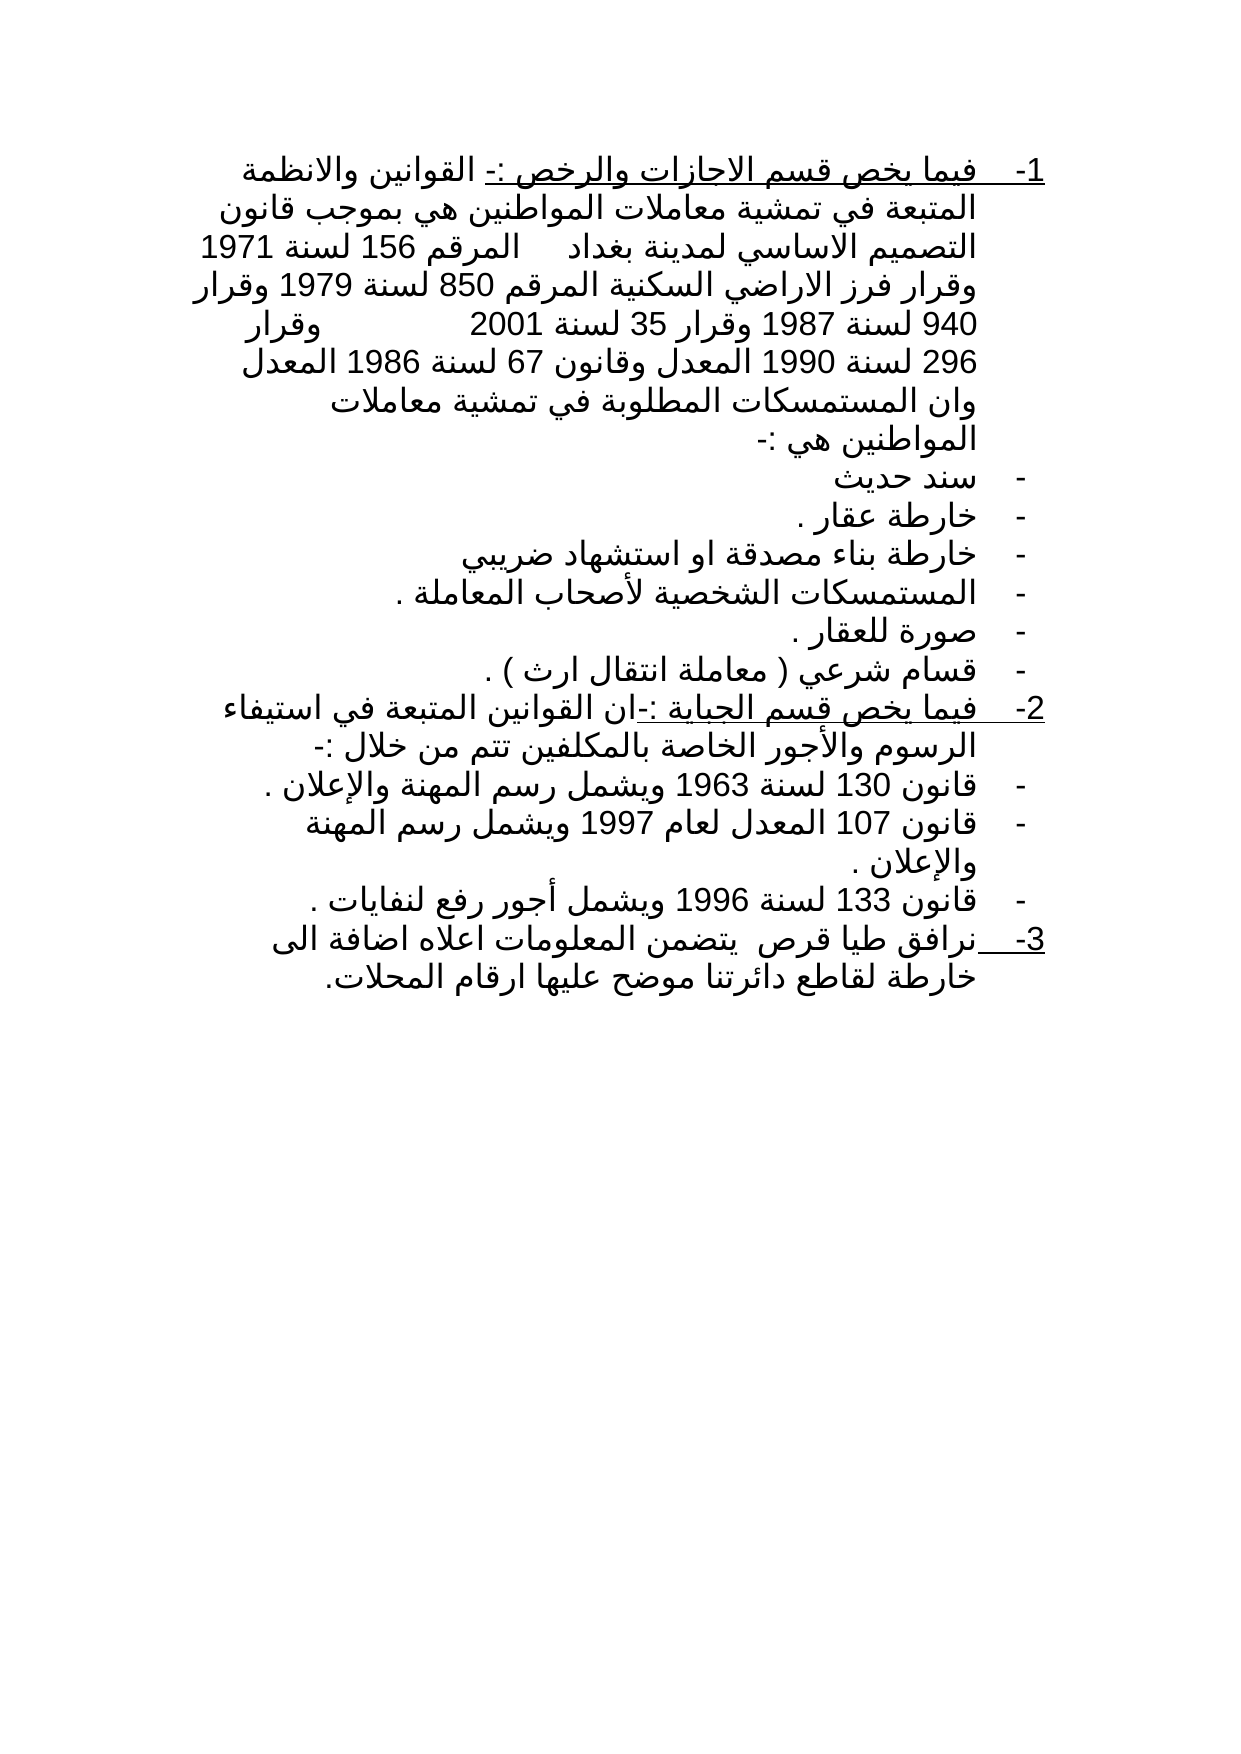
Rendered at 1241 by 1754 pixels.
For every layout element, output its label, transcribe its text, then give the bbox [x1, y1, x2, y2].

list فيما يخص قسم الاجازات والرخص :- القوانين والانظمة المتبعة في تمشية معاملات المواطنين هي بموجب قانون التصميم الاساسي لمدينة بغداد المرقم 156 لسنة 1971 وقرار فرز الاراضي السكنية المرقم 850 لسنة 1979 وقرار 940 لسنة 1987 وقرار 35 لسنة 2001 وقرار 296 لسنة 1990 المعدل وقانون 67 لسنة 1986 المعدل وان المستمسكات المطلوبة في تمشية معاملات المواطنين هي :- [187, 150, 1015, 457]
list قانون 107 المعدل لعام 1997 ويشمل رسم المهنة والإعلان . [187, 803, 1015, 880]
list سند حديث [187, 457, 1015, 496]
list قانون 133 لسنة 1996 ويشمل أجور رفع لنفايات . [187, 880, 1015, 919]
list فيما يخص قسم الجباية :-ان القوانين المتبعة في استيفاء الرسوم والأجور الخاصة بالمكلفين تتم من خلال :- [187, 688, 1015, 765]
list قسام شرعي ( معاملة انتقال ارث ) . [187, 650, 1015, 688]
list قانون 130 لسنة 1963 ويشمل رسم المهنة والإعلان . [187, 765, 1015, 803]
list المستمسكات الشخصية لأصحاب المعاملة . [187, 573, 1015, 611]
list خارطة عقار . [187, 496, 1015, 534]
list خارطة بناء مصدقة او استشهاد ضريبي [187, 534, 1015, 573]
list صورة للعقار . [187, 611, 1015, 650]
list نرافق طيا قرص يتضمن المعلومات اعلاه اضافة الى خارطة لقاطع دائرتنا موضح عليها ارقام المحلات. [187, 919, 1015, 996]
